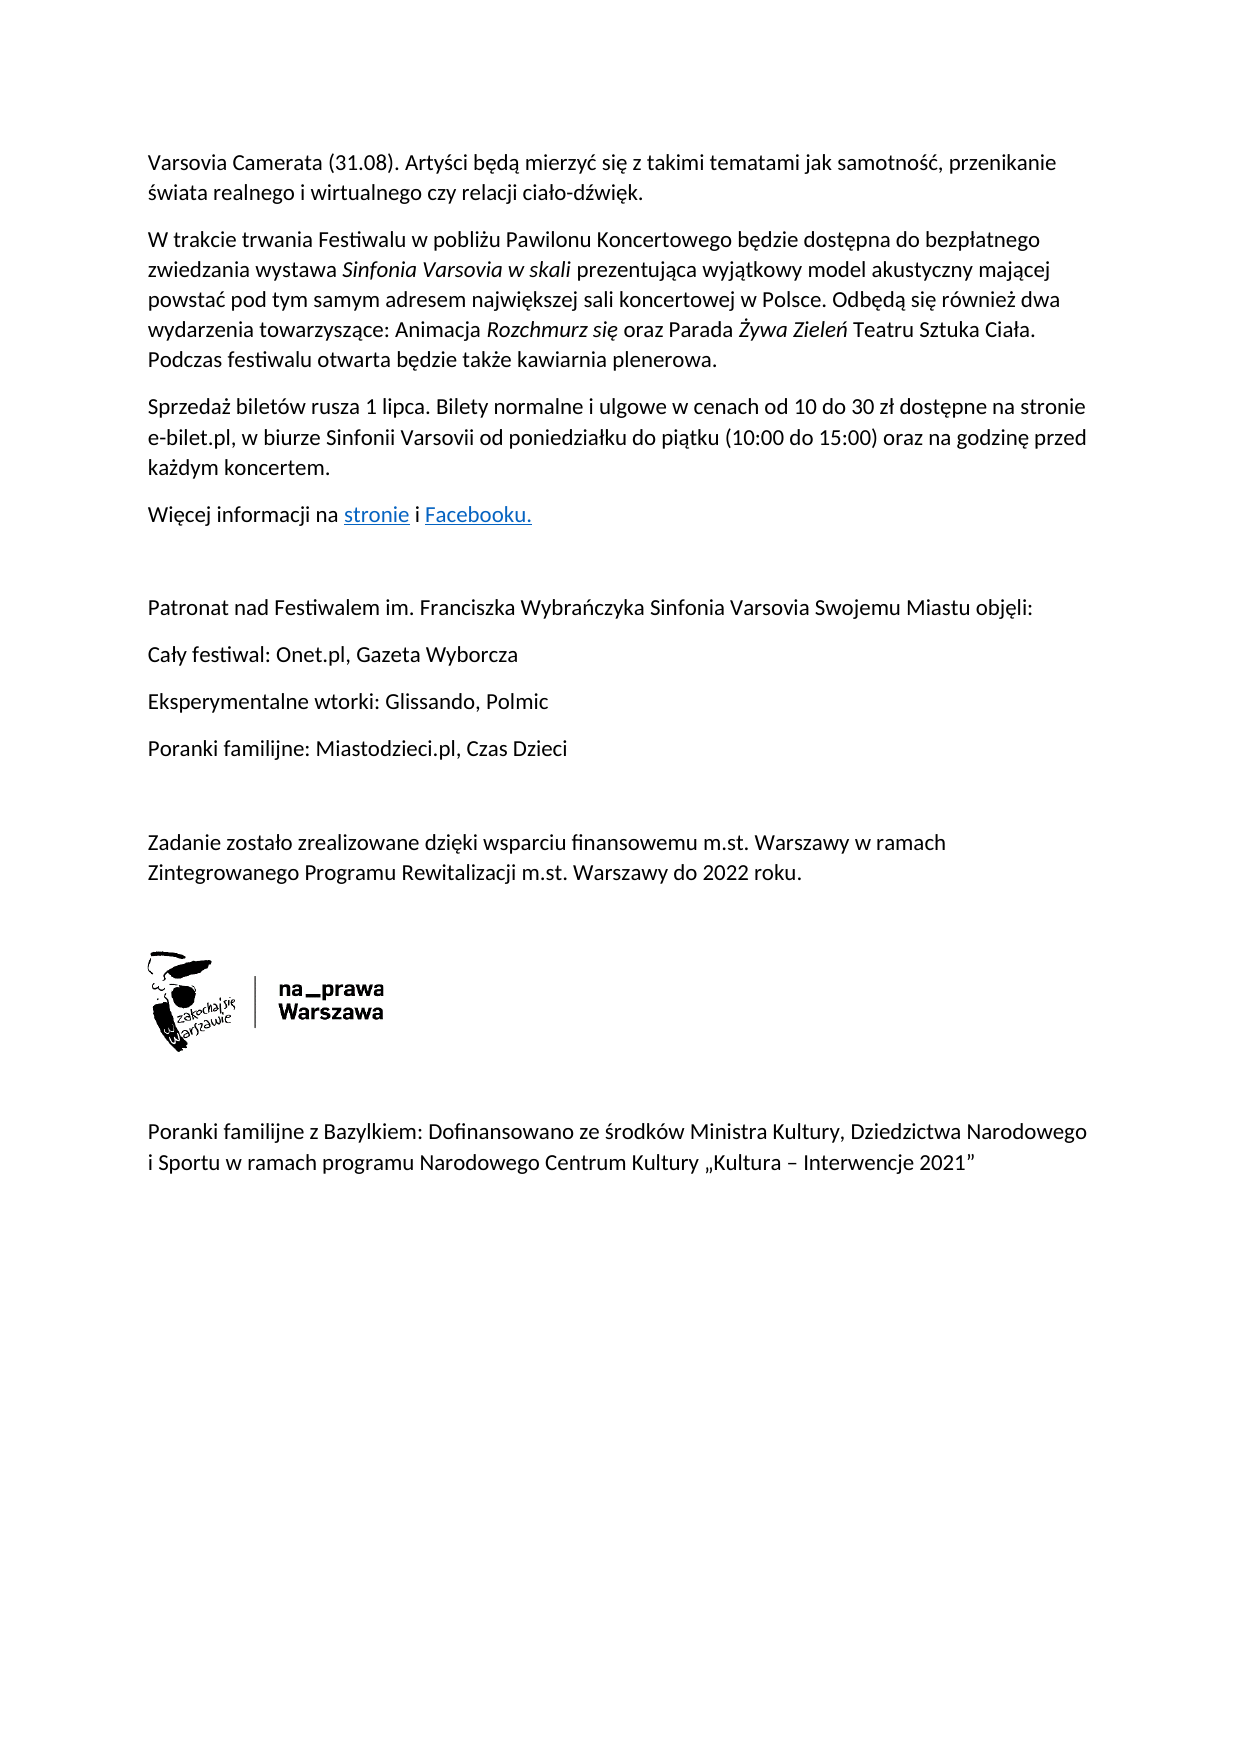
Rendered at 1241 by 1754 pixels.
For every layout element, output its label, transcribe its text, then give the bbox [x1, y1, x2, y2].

picture [147, 951, 384, 1052]
text Cały festiwal: Onet.pl, Gazeta Wyborcza [148, 640, 1093, 668]
text Sprzedaż biletów rusza 1 lipca. Bilety normalne i ulgowe w cenach od 10 do 30 zł dostępne na stronie e-bilet.pl, w biurze Sinfonii Varsovii od poniedziałku do piątku (10:00 do 15:00) oraz na godzinę przed każdym koncertem. [148, 392, 1093, 481]
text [148, 148, 1093, 206]
text Zadanie zostało zrealizowane dzięki wsparciu finansowemu m.st. Warszawy w ramach Zintegrowanego Programu Rewitalizacji m.st. Warszawy do 2022 roku. [148, 828, 1093, 886]
text Patronat nad Festiwalem im. Franciszka Wybrańczyka Sinfonia Varsovia Swojemu Miastu objęli: [148, 593, 1093, 621]
text Poranki familijne: Miastodzieci.pl, Czas Dzieci [148, 734, 1093, 762]
text Więcej informacji na stronie i Facebooku. [148, 500, 1093, 528]
text W trakcie trwania Festiwalu w pobliżu Pawilonu Koncertowego będzie dostępna do bezpłatnego zwiedzania wystawa Sinfonia Varsovia w skali prezentująca wyjątkowy model akustyczny mającej powstać pod tym samym adresem największej sali koncertowej w Polsce. Odbędą się również dwa wydarzenia towarzyszące: Animacja Rozchmurz się oraz Parada Żywa Zieleń Teatru Sztuka Ciała. Podczas festiwalu otwarta będzie także kawiarnia plenerowa. [148, 225, 1093, 373]
text Poranki familijne z Bazylkiem: Dofinansowano ze środków Ministra Kultury, Dziedzictwa Narodowego i Sportu w ramach programu Narodowego Centrum Kultury „Kultura – Interwencje 2021” [148, 1117, 1093, 1176]
text Eksperymentalne wtorki: Glissando, Polmic [148, 687, 1093, 715]
